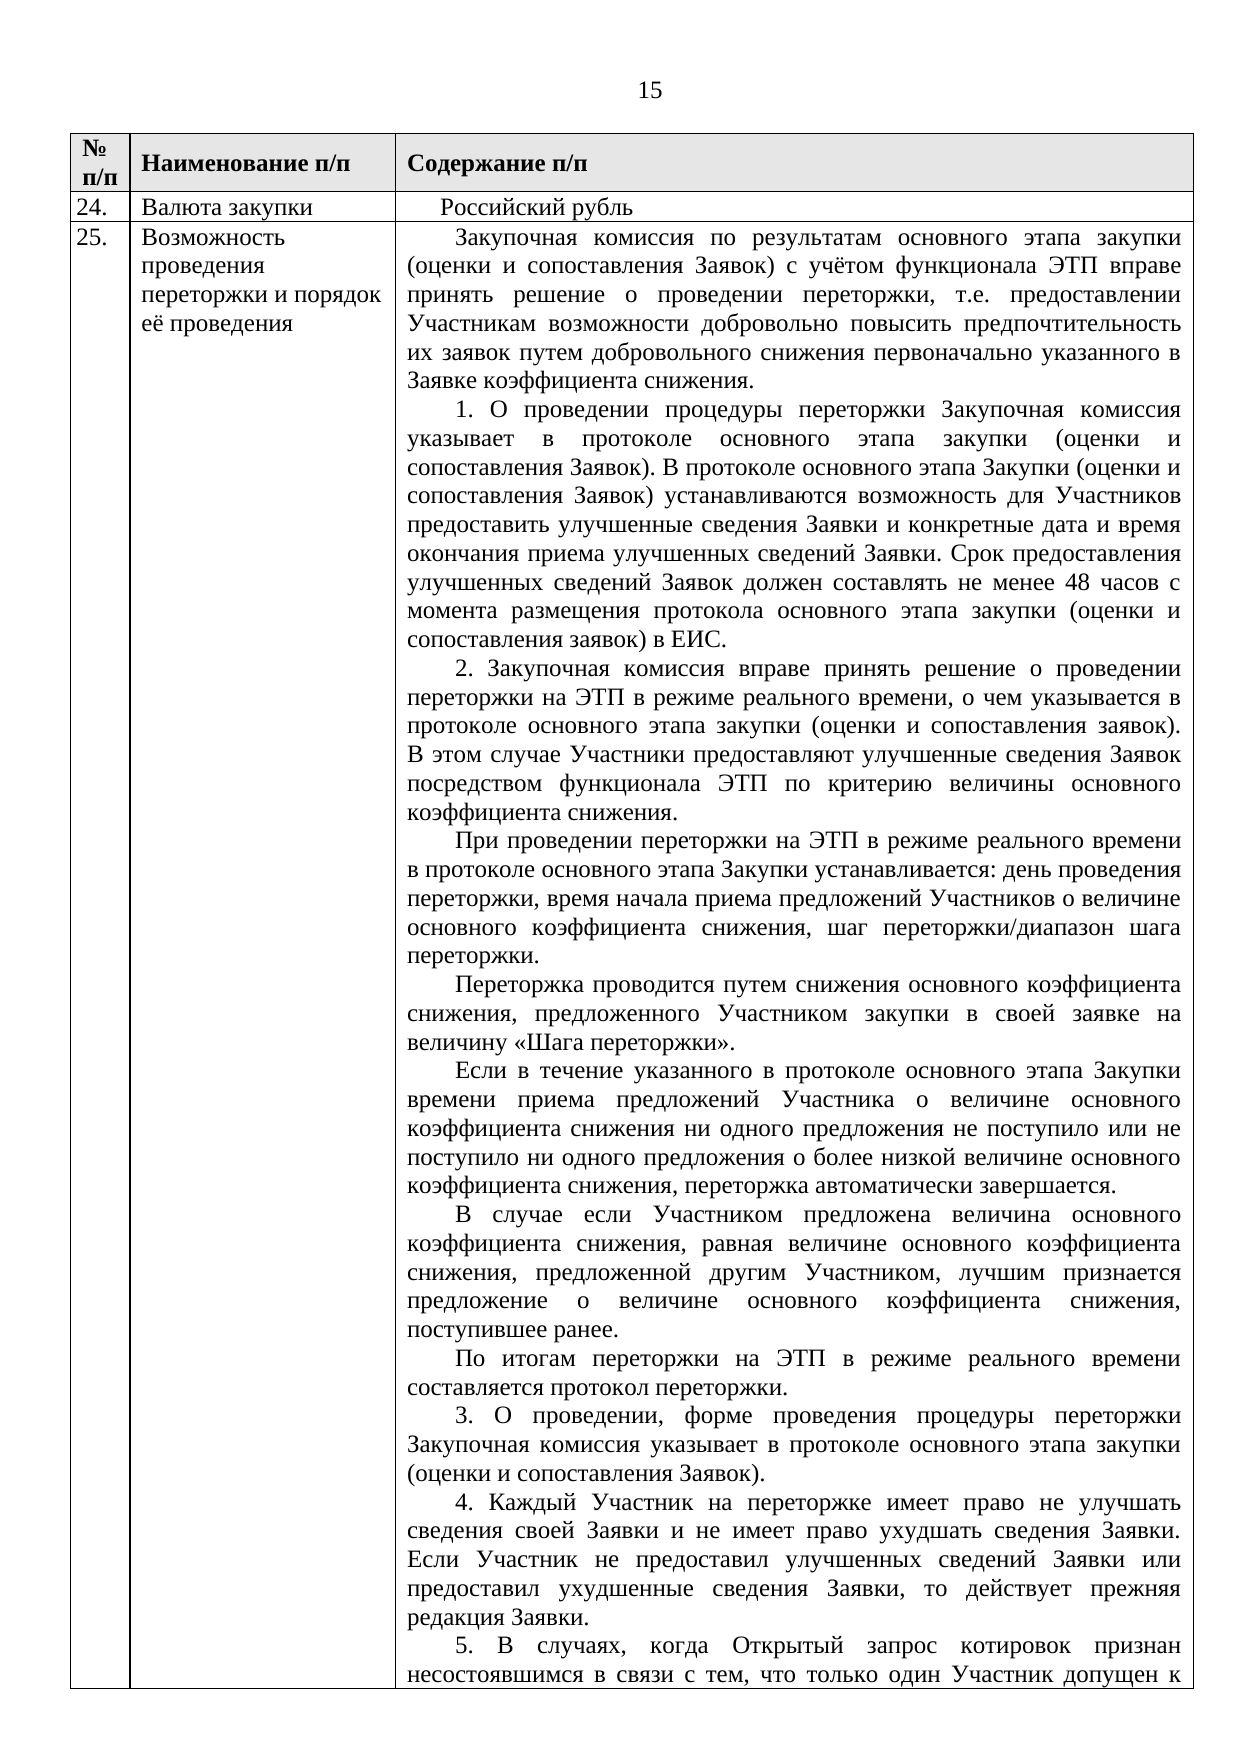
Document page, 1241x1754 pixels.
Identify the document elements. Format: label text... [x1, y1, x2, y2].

table_cell [71, 192, 129, 221]
table_cell Российский рубль [396, 192, 1193, 221]
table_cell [396, 222, 1193, 1688]
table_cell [131, 222, 395, 1688]
table_header № п/п [71, 134, 129, 191]
table_cell [71, 222, 129, 1688]
table_cell Валюта закупки [131, 192, 395, 221]
table_header Наименование п/п [131, 134, 395, 191]
table_header Содержание п/п [396, 134, 1193, 191]
